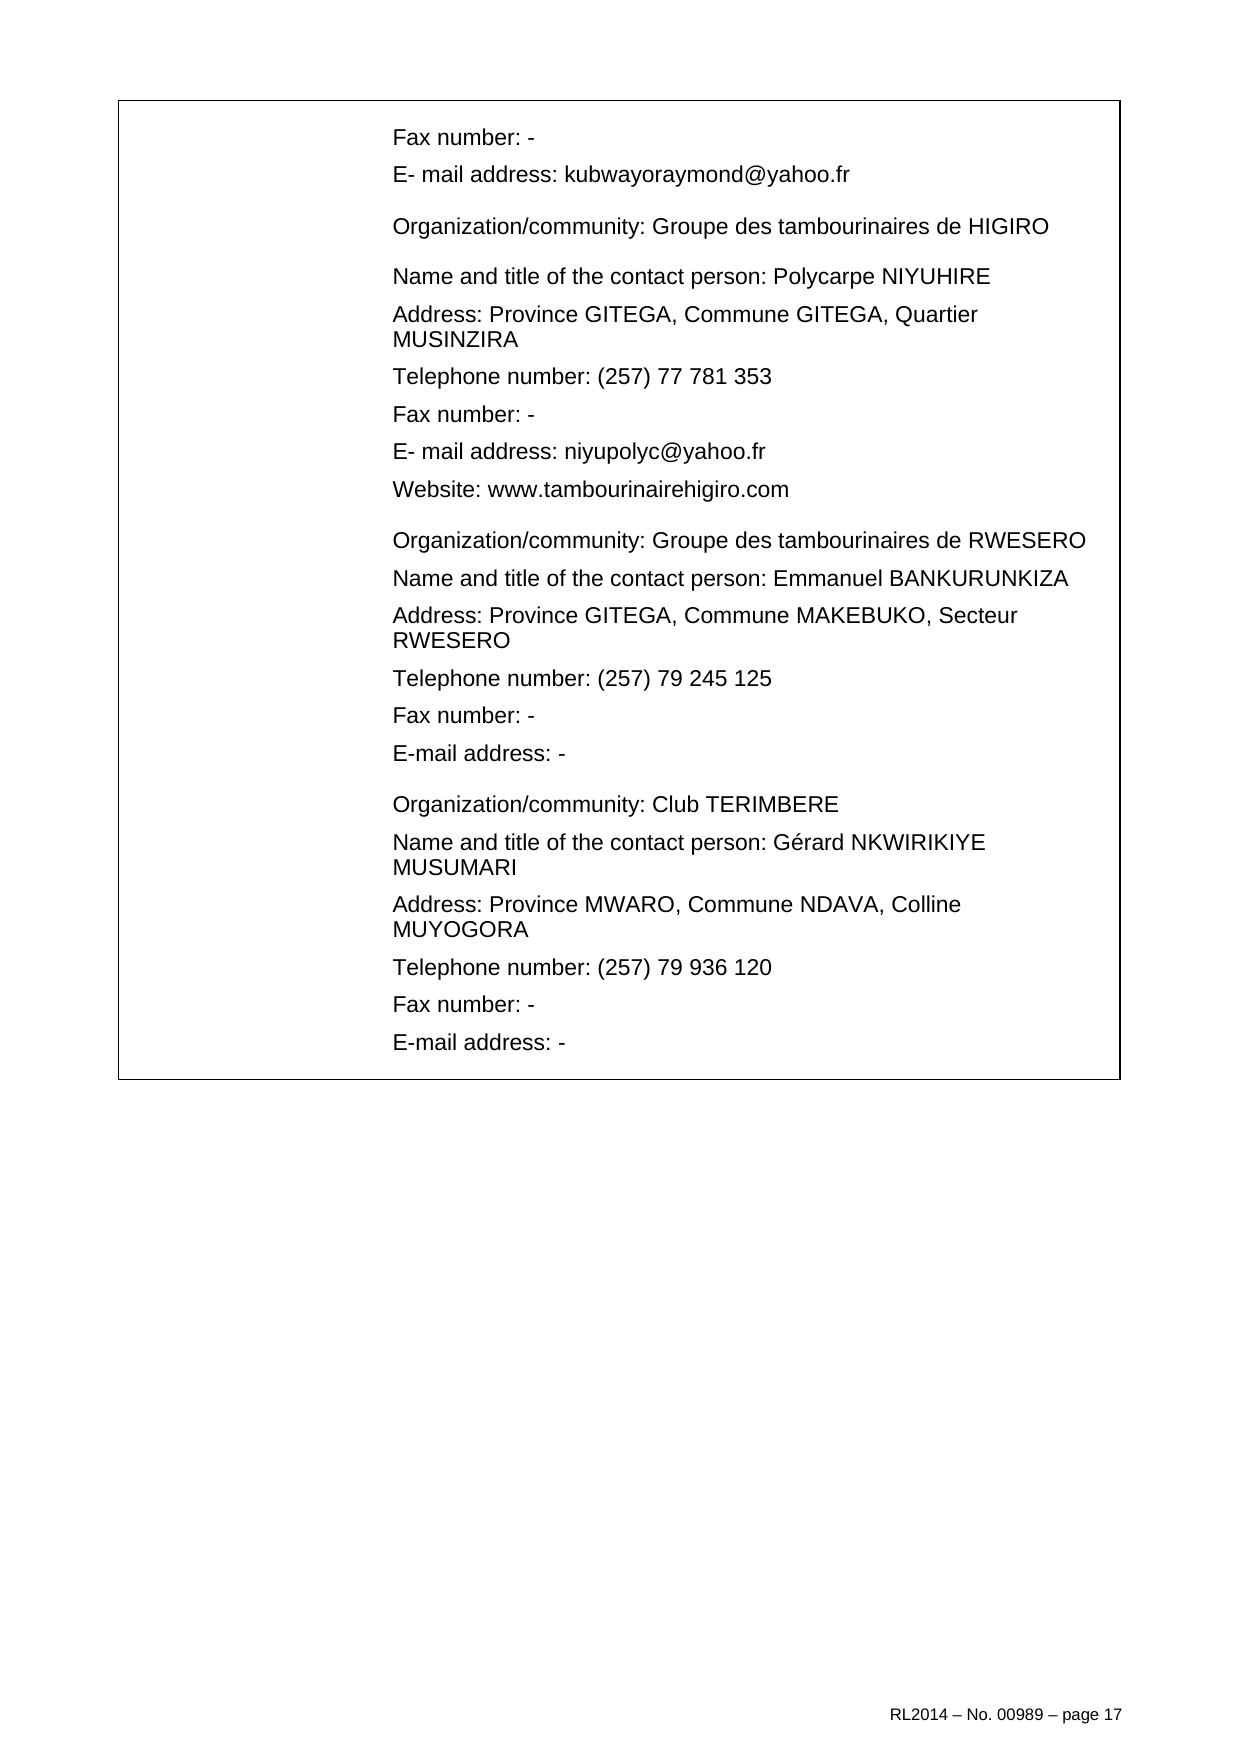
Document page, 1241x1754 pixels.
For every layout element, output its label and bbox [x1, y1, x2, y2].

table_cell [119, 101, 1119, 1079]
